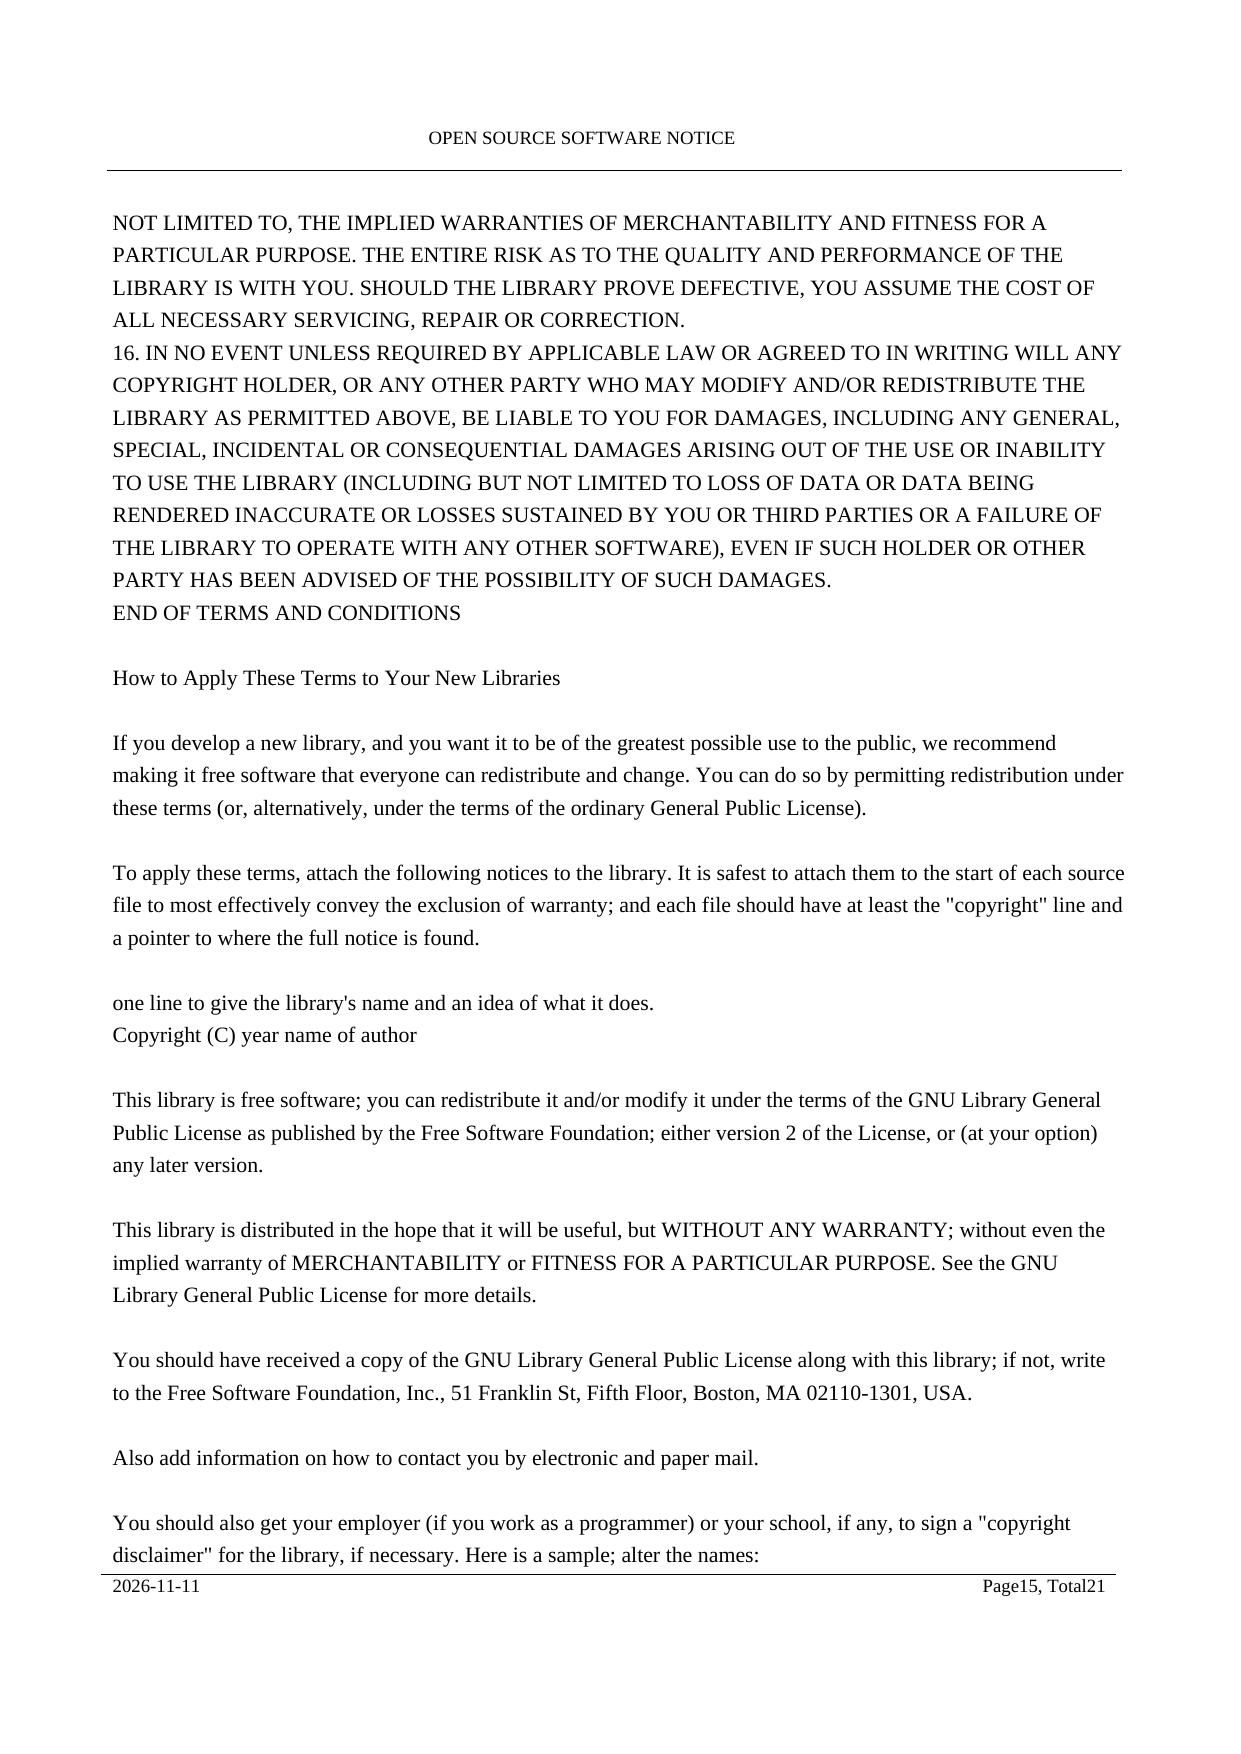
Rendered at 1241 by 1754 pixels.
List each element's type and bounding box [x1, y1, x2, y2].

text [112, 206, 1128, 1571]
